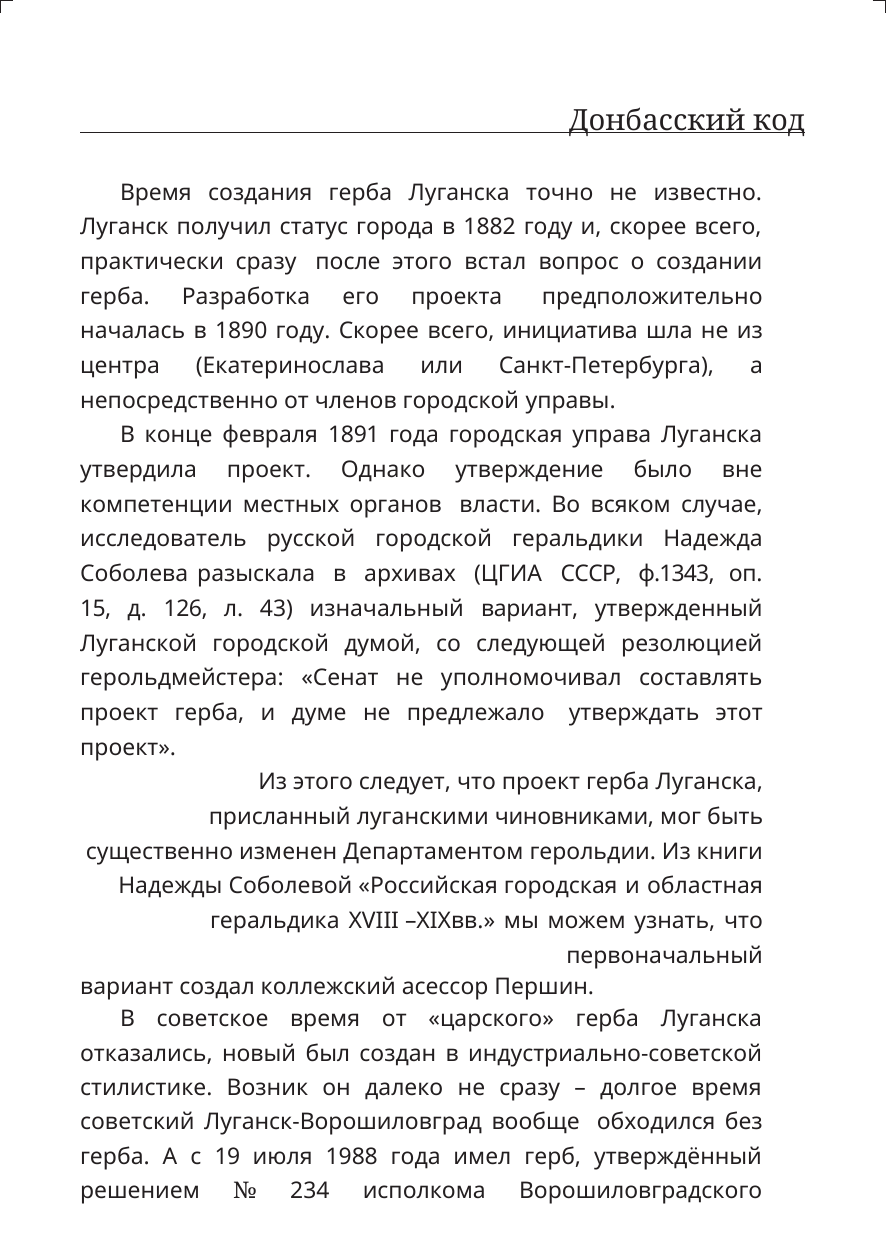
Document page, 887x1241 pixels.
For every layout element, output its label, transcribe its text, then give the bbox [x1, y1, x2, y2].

text вариант создал коллежский асессор Першин. [80, 973, 820, 1000]
text Время создания герба Луганска точно не известно. Луганск получил статус города в 1882 году и, скорее всего, практически сразу после этого встал вопрос о создании герба. Разработка его проекта предположительно началась в 1890 году. Скорее всего, инициатива шла не из центра (Екатеринослава или Санкт-Петербурга), а непосредственно от членов городской управы. [80, 176, 763, 415]
text В конце февраля 1891 года городская управа Луганска утвердила проект. Однако утверждение было вне компетенции местных органов власти. Во всяком случае, исследователь русской городской геральдики Надежда Соболева разыскала в архивах (ЦГИА СССР, ф.1343, оп. 15, д. 126, л. 43) изначальный вариант, утвержденный Луганской городской думой, со следующей резолюцией герольдмейстера: «Сенат не уполномочивал составлять проект герба, и думе не предлежало утверждать этот проект». [80, 418, 763, 762]
text Из этого следует, что проект герба Луганска, присланный луганскими чиновниками, мог быть существенно изменен Департаментом герольдии. Из книги Надежды Соболевой «Российская городская и областная геральдика XVIII –XIXвв.» мы можем узнать, что первоначальный [80, 765, 763, 970]
subtitle Донбасский код [80, 99, 820, 138]
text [80, 1002, 763, 1205]
